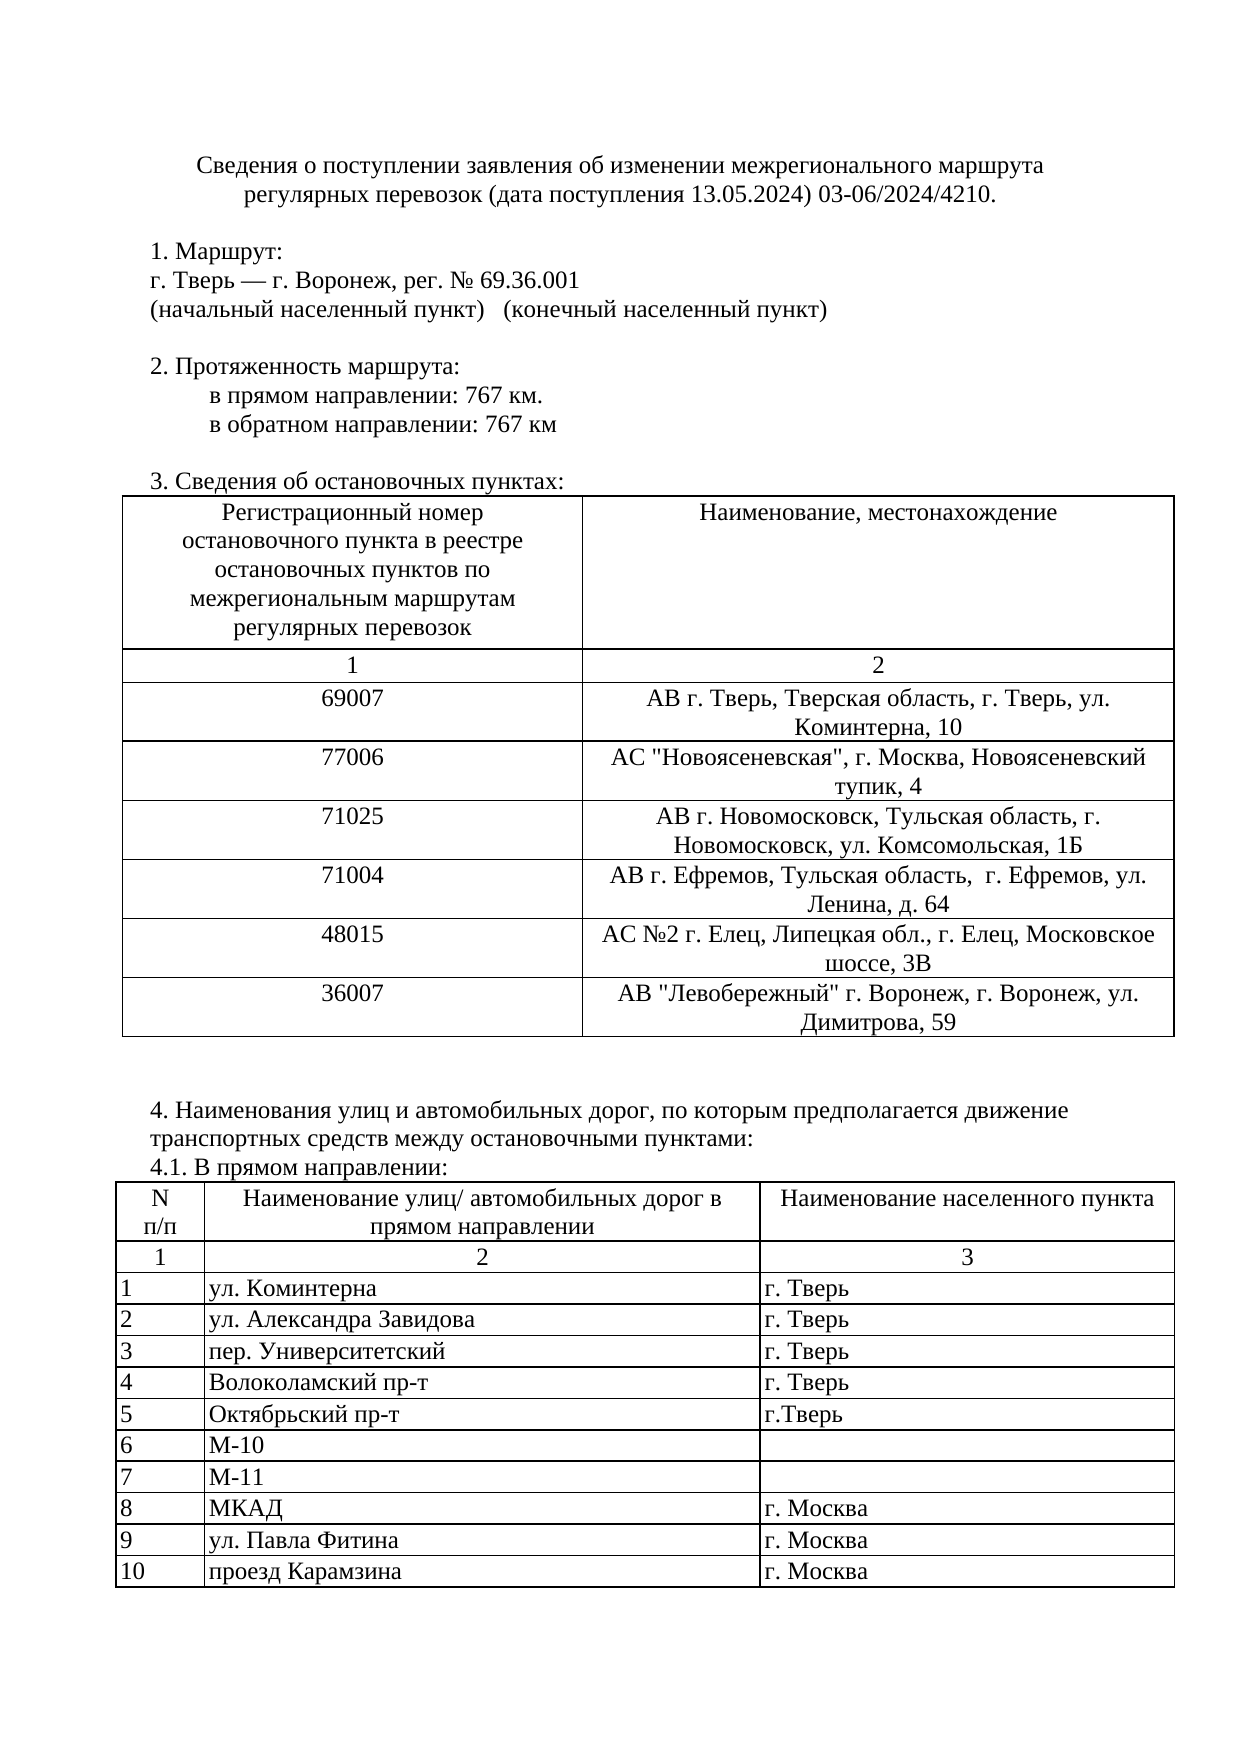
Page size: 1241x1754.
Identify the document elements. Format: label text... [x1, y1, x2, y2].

table_cell 8 [117, 1493, 204, 1523]
table_cell 4 [117, 1368, 204, 1397]
table_cell 2 [583, 650, 1173, 681]
table_cell 5 [117, 1399, 204, 1429]
table_cell 6 [117, 1431, 204, 1460]
table_cell ул. Коминтерна [205, 1273, 759, 1303]
table_cell г. Москва [761, 1525, 1174, 1555]
text г. Тверь — г. Воронеж, рег. № 69.36.001 [150, 265, 1090, 294]
text 2. Протяженность маршрута: [150, 351, 1090, 380]
table_cell 36007 [123, 978, 582, 1036]
table_cell 7 [117, 1462, 204, 1492]
table_cell ул. Павла Фитина [205, 1525, 759, 1555]
table_cell г. Тверь [761, 1368, 1174, 1397]
table_cell М-11 [205, 1462, 759, 1492]
text 4.1. В прямом направлении: [150, 1152, 1090, 1181]
table_header Наименование, местонахождение [583, 497, 1173, 648]
table_cell 71004 [123, 860, 582, 918]
table_cell г.Тверь [761, 1399, 1174, 1429]
table_cell [761, 1431, 1174, 1460]
table_header Наименование улиц/ автомобильных дорог в прямом направлении [205, 1183, 759, 1240]
table_cell М-10 [205, 1431, 759, 1460]
table_cell 3 [761, 1242, 1174, 1272]
table_cell г. Тверь [761, 1273, 1174, 1303]
table_cell г. Тверь [761, 1336, 1174, 1366]
text 3. Сведения об остановочных пунктах: [150, 466, 1090, 495]
table_cell ул. Александра Завидова [205, 1305, 759, 1334]
table_cell 1 [123, 650, 582, 681]
table_cell г. Тверь [761, 1305, 1174, 1334]
table_cell АВ "Левобережный" г. Воронеж, г. Воронеж, ул. Димитрова, 59 [583, 978, 1173, 1036]
table_cell Волоколамский пр-т [205, 1368, 759, 1397]
table_cell АС №2 г. Елец, Липецкая обл., г. Елец, Московское шоссе, 3В [583, 919, 1173, 977]
table_cell АС "Новоясеневская", г. Москва, Новоясеневский тупик, 4 [583, 742, 1173, 799]
table_cell [761, 1462, 1174, 1492]
table_cell 2 [205, 1242, 759, 1272]
table_header Наименование населенного пункта [761, 1183, 1174, 1240]
table_cell АВ г. Новомосковск, Тульская область, г. Новомосковск, ул. Комсомольская, 1Б [583, 801, 1173, 858]
text в обратном направлении: 767 км [150, 409, 1090, 437]
table_cell 77006 [123, 742, 582, 799]
table_cell МКАД [205, 1493, 759, 1523]
text 1. Маршрут: [150, 236, 1090, 265]
table_cell 1 [117, 1273, 204, 1303]
table_cell 2 [117, 1305, 204, 1334]
table_cell проезд Карамзина [205, 1556, 759, 1586]
table_header Регистрационный номер остановочного пункта в реестре остановочных пунктов по межрегиональным маршрутам регулярных перевозок [123, 497, 582, 648]
table_cell АВ г. Ефремов, Тульская область, г. Ефремов, ул. Ленина, д. 64 [583, 860, 1173, 918]
table_cell 1 [117, 1242, 204, 1272]
text Сведения о поступлении заявления об изменении межрегионального маршрута регулярных перевозок (дата поступления 13.05.2024) 03-06/2024/4210. [150, 150, 1090, 207]
table_cell 10 [117, 1556, 204, 1586]
text 4. Наименования улиц и автомобильных дорог, по которым предполагается движение транспортных средств между остановочными пунктами: [150, 1095, 1090, 1152]
text (начальный населенный пункт) (конечный населенный пункт) [150, 294, 1090, 322]
table_cell АВ г. Тверь, Тверская область, г. Тверь, ул. Коминтерна, 10 [583, 683, 1173, 740]
table_cell 3 [117, 1336, 204, 1366]
table_cell г. Москва [761, 1556, 1174, 1586]
table_cell пер. Университетский [205, 1336, 759, 1366]
table_cell 69007 [123, 683, 582, 740]
table_header N п/п [117, 1183, 204, 1240]
text в прямом направлении: 767 км. [150, 380, 1090, 409]
table_cell 71025 [123, 801, 582, 858]
table_cell 48015 [123, 919, 582, 977]
table_cell г. Москва [761, 1493, 1174, 1523]
table_cell 9 [117, 1525, 204, 1555]
table_cell Октябрьский пр-т [205, 1399, 759, 1429]
